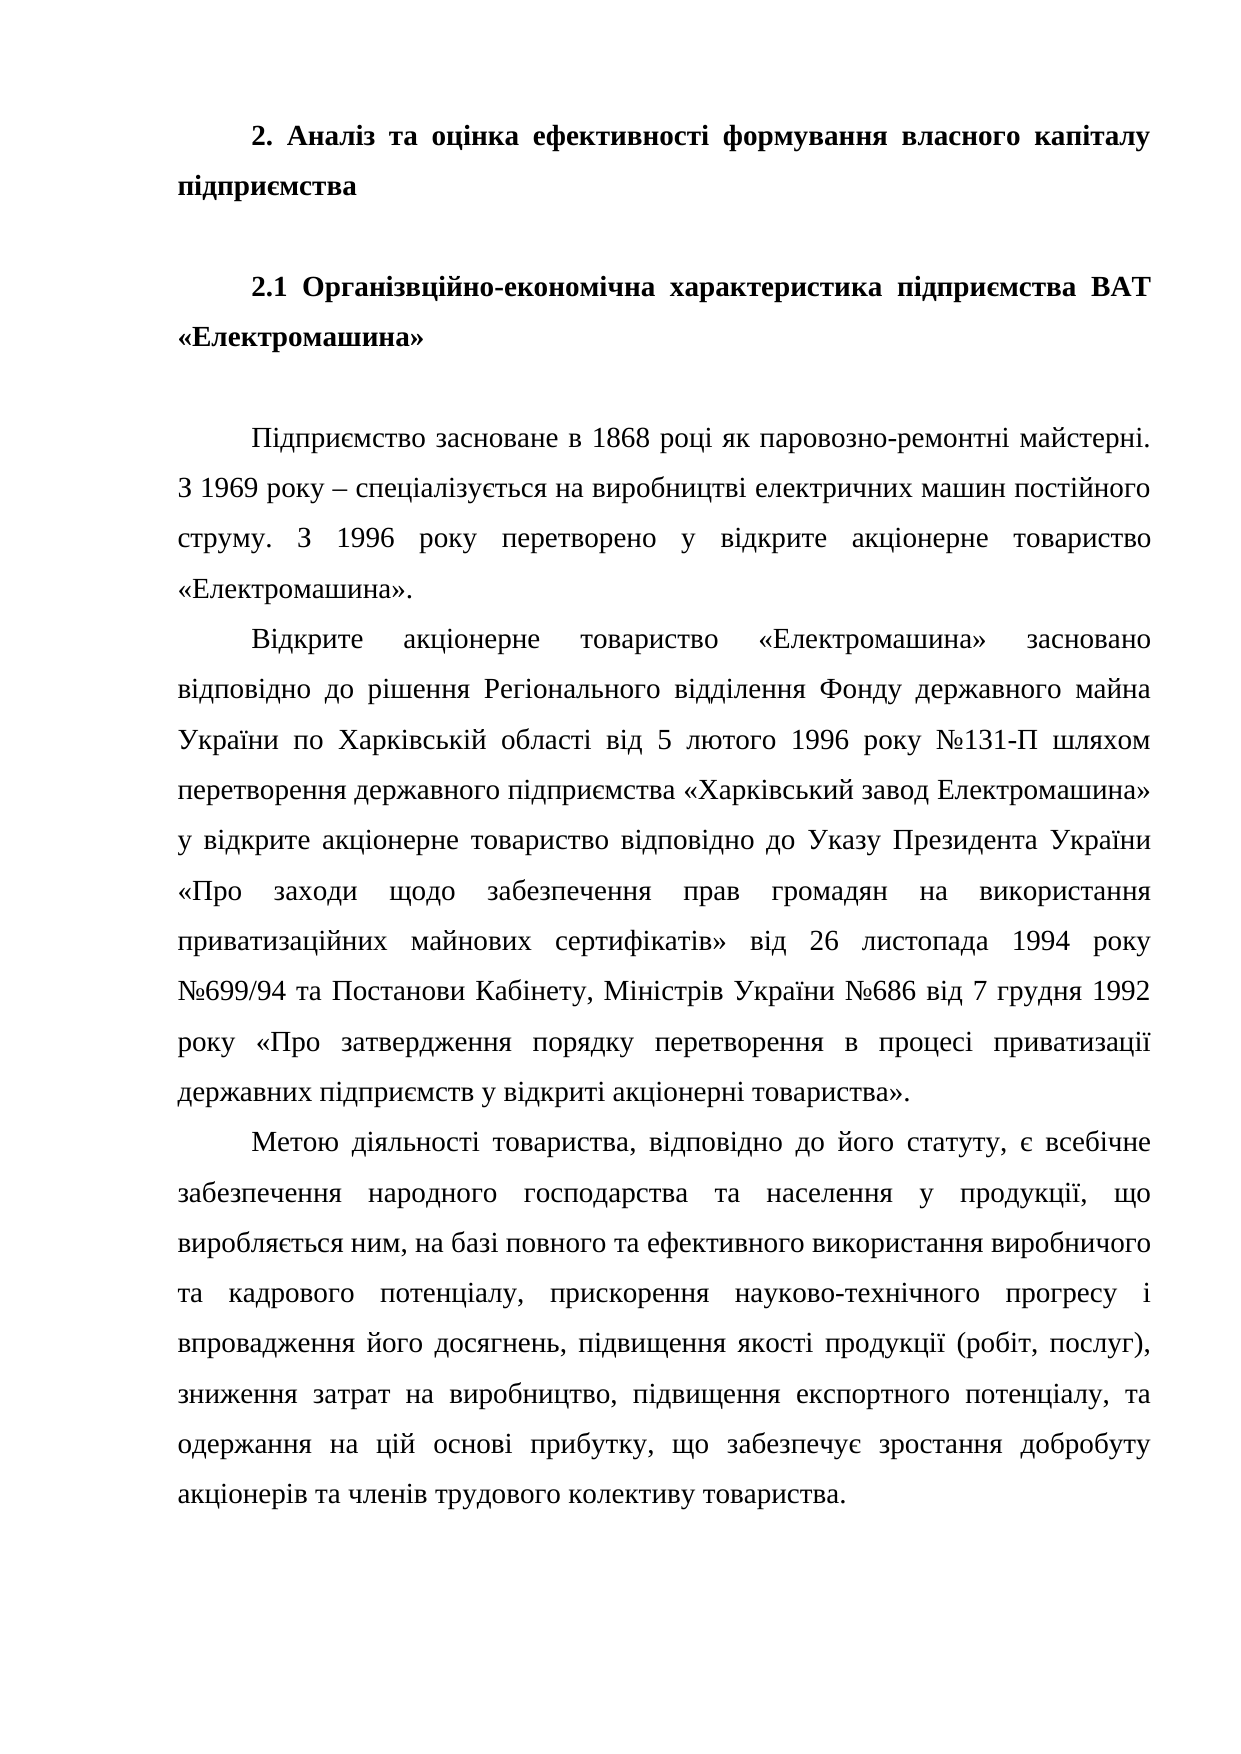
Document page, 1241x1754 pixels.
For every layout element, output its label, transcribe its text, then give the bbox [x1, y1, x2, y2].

text 2. Аналіз та оцінка ефективності формування власного капіталу підприємства [177, 118, 1152, 202]
text Пiдприємство засноване в 1868 роцi як паровозно-ремонтнi майстернi. З 1969 року – спецiалiзується на виробництвi електричних машин постiйного струму. З 1996 року перетворено у вiдкрите акцiонерне товариство «Електромашина». [177, 420, 1152, 604]
text Відкрите акціонерне товариство «Електромашина» засновано відповідно до рішення Регіонального відділення Фонду державного майна України по Харківській області від 5 лютого 1996 року №131-П шляхом перетворення державного підприємства «Харківський завод Електромашина» у відкрите акціонерне товариство відповідно до Указу Президента України «Про заходи щодо забезпечення прав громадян на використання приватизаційних майнових сертифікатів» від 26 листопада 1994 року №699/94 та Постанови Кабінету, Міністрів України №686 від 7 грудня 1992 року «Про затвердження порядку перетворення в процесі приватизації державних підприємств у відкриті акціонерні товариства». [177, 621, 1152, 1108]
text 2.1 Організвційно-економічна характеристика підприємства ВАТ «Електромашина» [177, 269, 1152, 353]
text Метою діяльності товариства, відповідно до його статуту, є всебічне забезпечення народного господарства та населення у продукції, що виробляється ним, на базі повного та ефективного використання виробничого та кадрового потенціалу, прискорення науково-технічного прогресу і впровадження його досягнень, підвищення якості продукції (робіт, послуг), зниження затрат на виробництво, підвищення експортного потенціалу, та одержання на цій основі прибутку, що забезпечує зростання добробуту акціонерів та членів трудового колективу товариства. [177, 1124, 1152, 1510]
